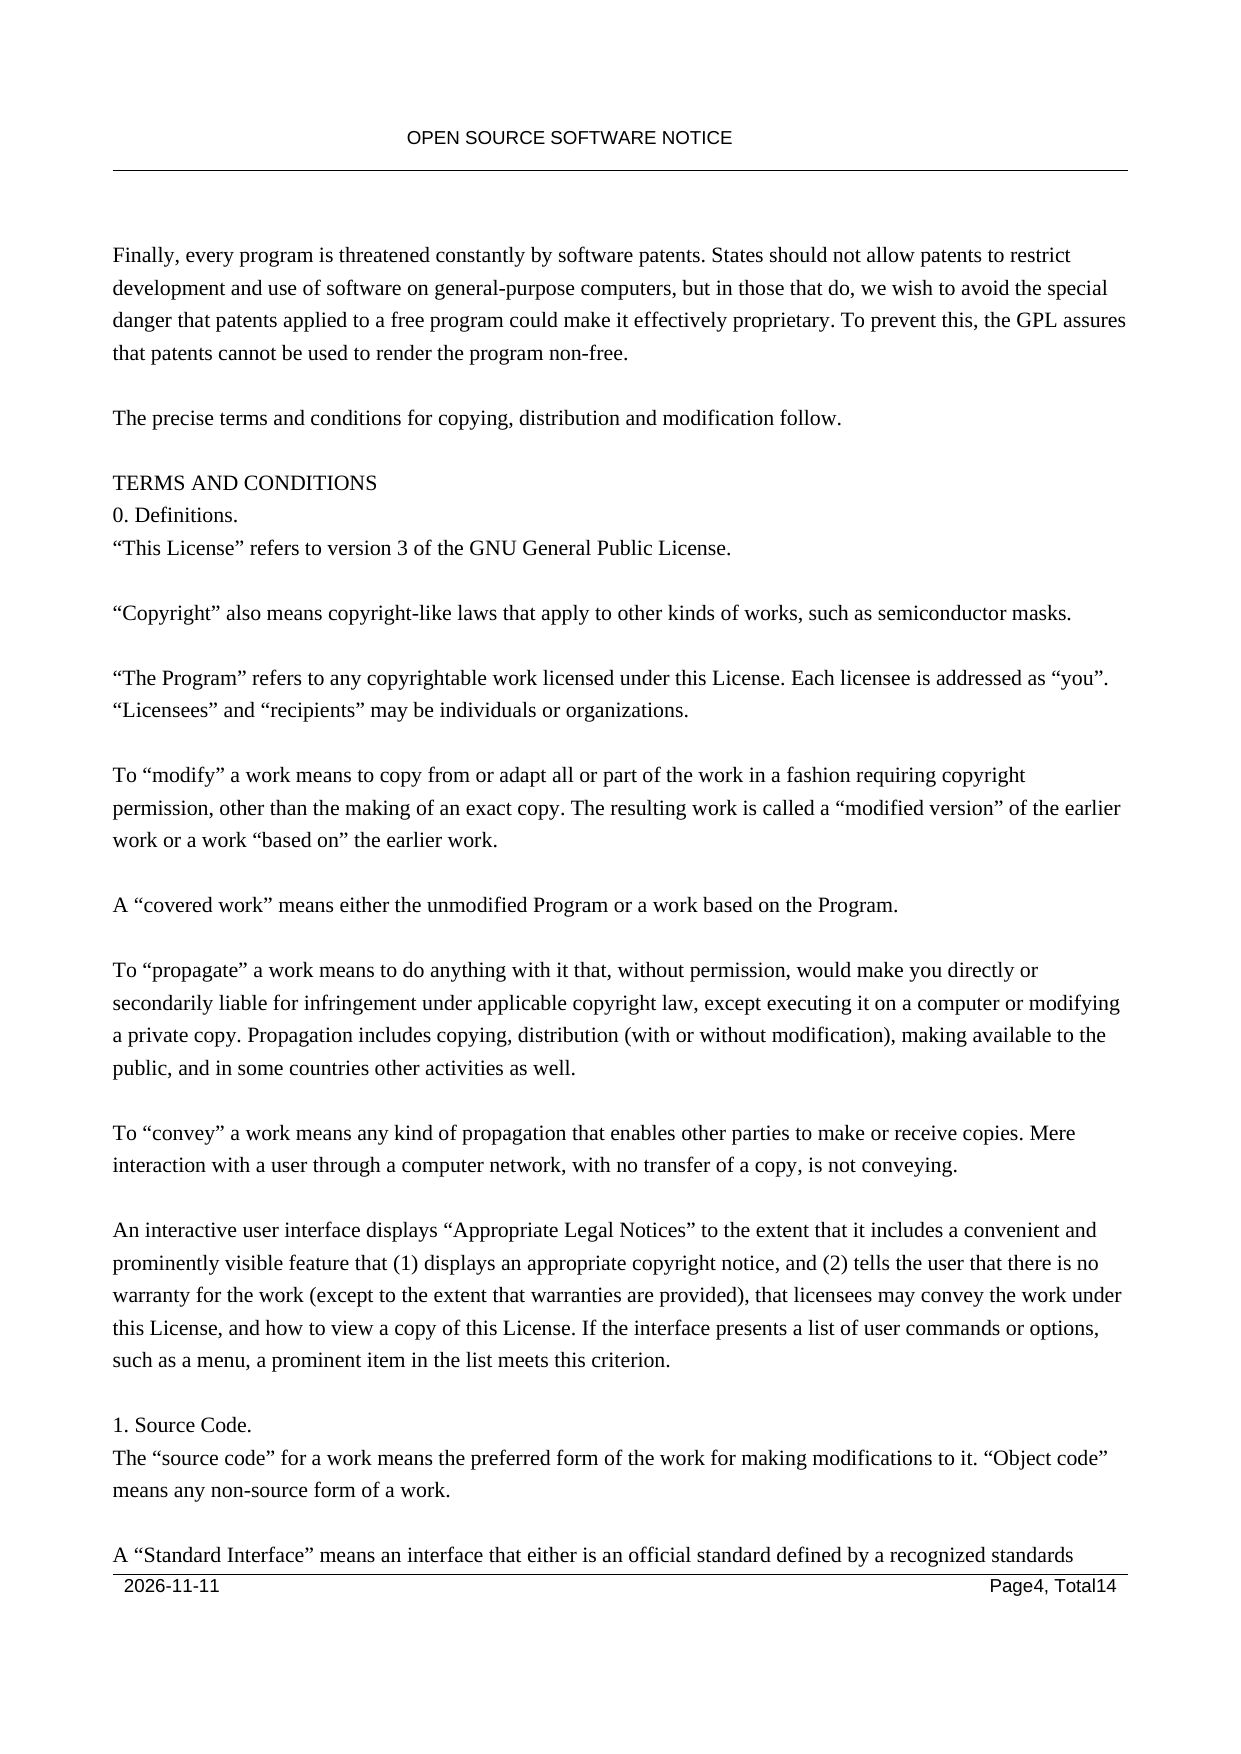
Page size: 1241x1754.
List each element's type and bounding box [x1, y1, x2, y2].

text [112, 206, 1128, 1571]
